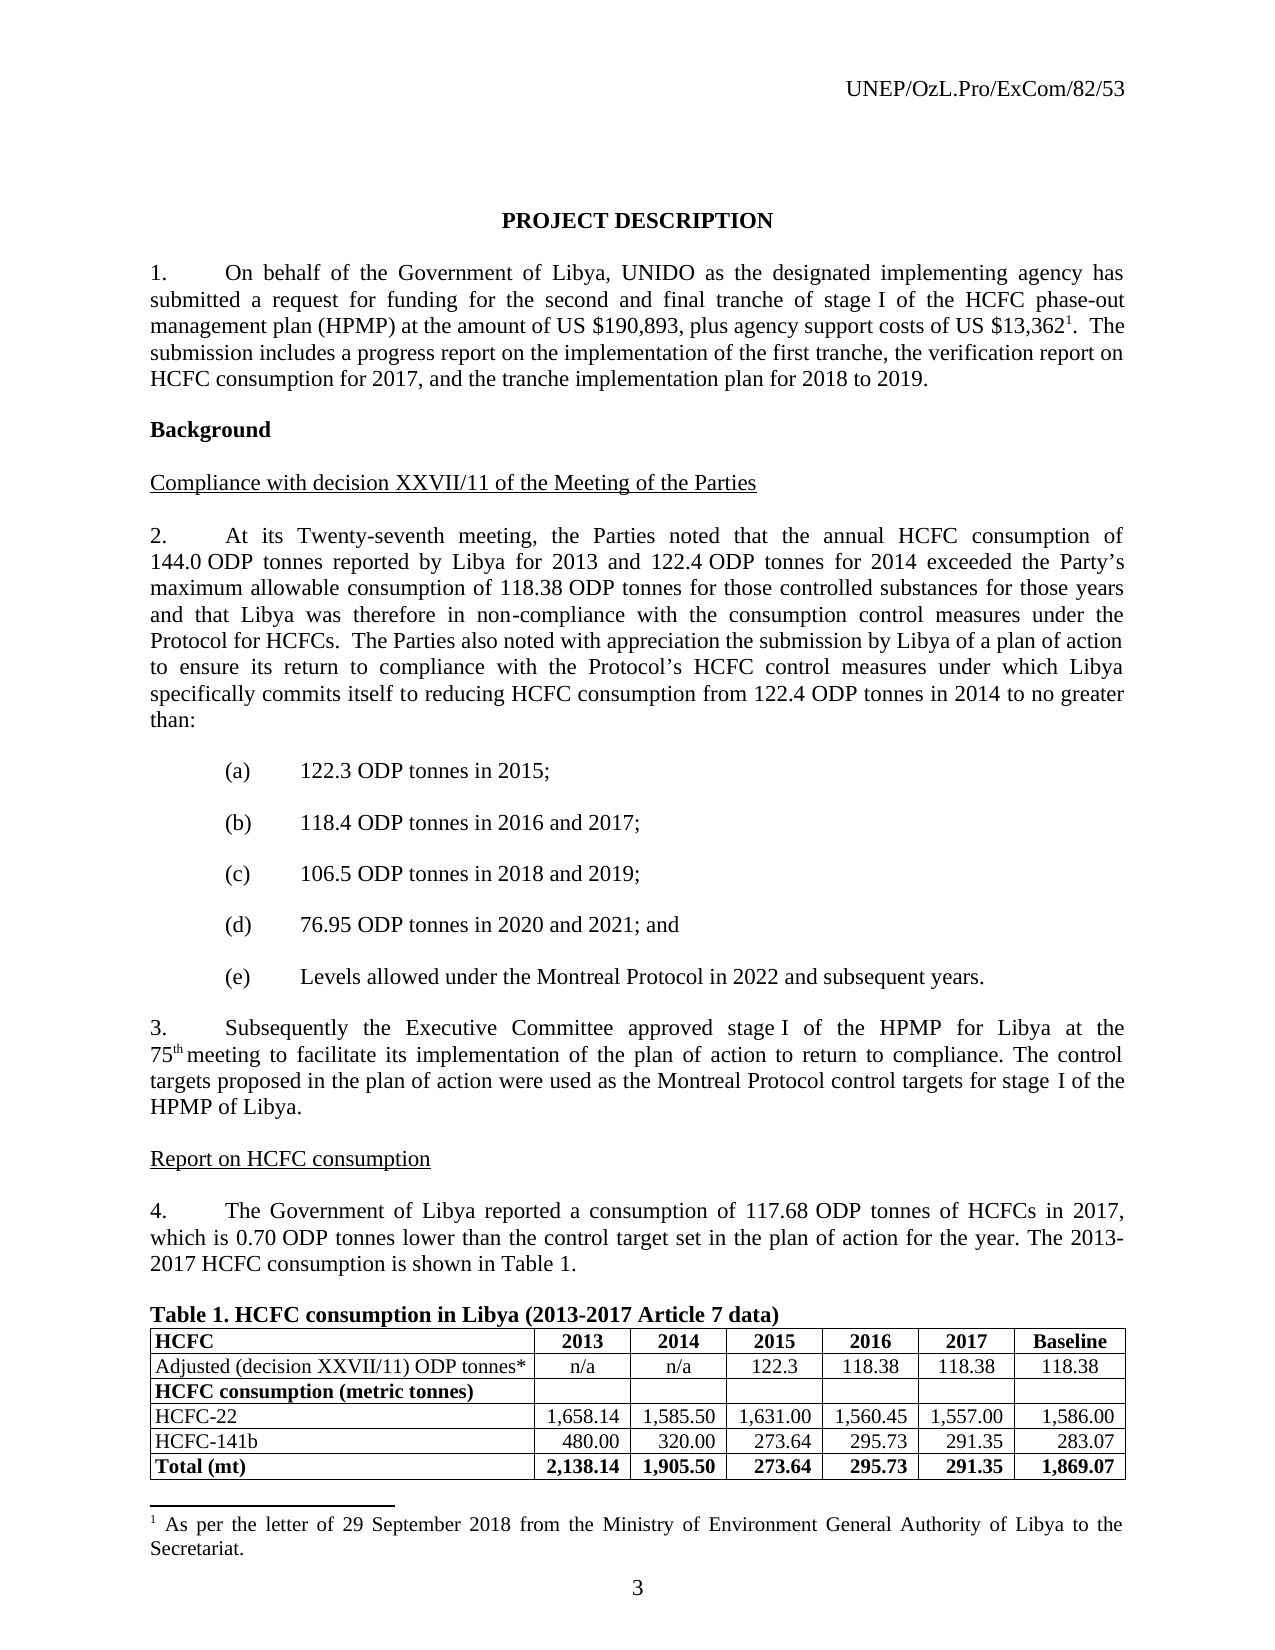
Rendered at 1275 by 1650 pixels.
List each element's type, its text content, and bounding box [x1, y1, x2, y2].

subtitle Levels allowed under the Montreal Protocol in 2022 and subsequent years. [225, 963, 1125, 989]
table_cell 1,560.45 [823, 1404, 918, 1428]
table_cell [631, 1379, 726, 1403]
table_cell [919, 1379, 1014, 1403]
table_cell Adjusted (decision XXVII/11) ODP tonnes* [151, 1354, 534, 1378]
table_cell 283.07 [1015, 1429, 1125, 1453]
subtitle 118.4 ODP tonnes in 2016 and 2017; [225, 809, 1125, 835]
table_cell 1,869.07 [1015, 1454, 1125, 1478]
table_header Baseline [1015, 1329, 1125, 1353]
table_cell 1,557.00 [919, 1404, 1014, 1428]
table_cell 1,585.50 [631, 1404, 726, 1428]
table_cell 291.35 [919, 1429, 1014, 1453]
table_header 2013 [535, 1329, 630, 1353]
table_cell [1015, 1379, 1125, 1403]
table_cell 320.00 [631, 1429, 726, 1453]
table_cell 118.38 [823, 1354, 918, 1378]
table_cell [535, 1379, 630, 1403]
subtitle Subsequently the Executive Committee approved stage I of the HPMP for Libya at the 75th meeting to facilitate its implementation of the plan of action to return to compliance. The control targets proposed in the plan of action were used as the Montreal Protocol control targets for stage I of the HPMP of Libya. [150, 1014, 1125, 1120]
table_header 2015 [727, 1329, 822, 1353]
subtitle The Government of Libya reported a consumption of 117.68 ODP tonnes of HCFCs in 2017, which is 0.70 ODP tonnes lower than the control target set in the plan of action for the year. The 2013-2017 HCFC consumption is shown in Table 1. [150, 1197, 1125, 1276]
table_cell 1,905.50 [631, 1454, 726, 1478]
table_cell HCFC-22 [151, 1404, 534, 1428]
table_cell 480.00 [535, 1429, 630, 1453]
text Report on HCFC consumption [150, 1145, 1125, 1171]
table_header 2014 [631, 1329, 726, 1353]
text Table 1. HCFC consumption in Libya (2013-2017 Article 7 data) [150, 1301, 1125, 1328]
table_cell 1,848.35 [919, 1454, 1014, 1478]
table_cell n/a [631, 1354, 726, 1378]
table_cell 1,904.64 [727, 1454, 822, 1478]
table_cell 273.64 [727, 1429, 822, 1453]
table_cell 118.38 [1015, 1354, 1125, 1378]
subtitle 76.95 ODP tonnes in 2020 and 2021; and [225, 912, 1125, 938]
subtitle At its Twenty-seventh meeting, the Parties noted that the annual HCFC consumption of 144.0 ODP tonnes reported by Libya for 2013 and 122.4 ODP tonnes for 2014 exceeded the Party’s maximum allowable consumption of 118.38 ODP tonnes for those controlled substances for those years and that Libya was therefore in non-compliance with the consumption control measures under the Protocol for HCFCs. The Parties also noted with appreciation the submission by Libya of a plan of action to ensure its return to compliance with the Protocol’s HCFC control measures under which Libya specifically commits itself to reducing HCFC consumption from 122.4 ODP tonnes in 2014 to no greater than: [150, 522, 1125, 732]
table_cell HCFC consumption (metric tonnes) [151, 1379, 534, 1403]
table_header HCFC [151, 1329, 534, 1353]
text Compliance with decision XXVII/11 of the Meeting of the Parties [150, 469, 1125, 495]
subtitle On behalf of the Government of Libya, UNIDO as the designated implementing agency has submitted a request for funding for the second and final tranche of stage I of the HCFC phase-out management plan (HPMP) at the amount of US $190,893, plus agency support costs of US $13,362. The submission includes a progress report on the implementation of the first tranche, the verification report on HCFC consumption for 2017, and the tranche implementation plan for 2018 to 2019. [150, 259, 1125, 391]
table_cell Total (mt) [151, 1454, 534, 1478]
table_cell 1,658.14 [535, 1404, 630, 1428]
subtitle 122.3 ODP tonnes in 2015; [225, 757, 1125, 784]
table_cell 122.3 [727, 1354, 822, 1378]
text Background [150, 416, 1125, 443]
table_cell 1,631.00 [727, 1404, 822, 1428]
table_cell [727, 1379, 822, 1403]
table_cell 1,856.18 [823, 1454, 918, 1478]
subtitle 106.5 ODP tonnes in 2018 and 2019; [225, 860, 1125, 887]
table_cell 295.73 [823, 1429, 918, 1453]
text PROJECT DESCRIPTION [150, 207, 1125, 233]
table_header 2016 [823, 1329, 918, 1353]
table_cell 118.38 [919, 1354, 1014, 1378]
table_cell [823, 1379, 918, 1403]
table_cell n/a [535, 1354, 630, 1378]
table_header 2017 [919, 1329, 1014, 1353]
table_cell 1,586.00 [1015, 1404, 1125, 1428]
table_cell HCFC-141b [151, 1429, 534, 1453]
table_cell 2,138.14 [535, 1454, 630, 1478]
